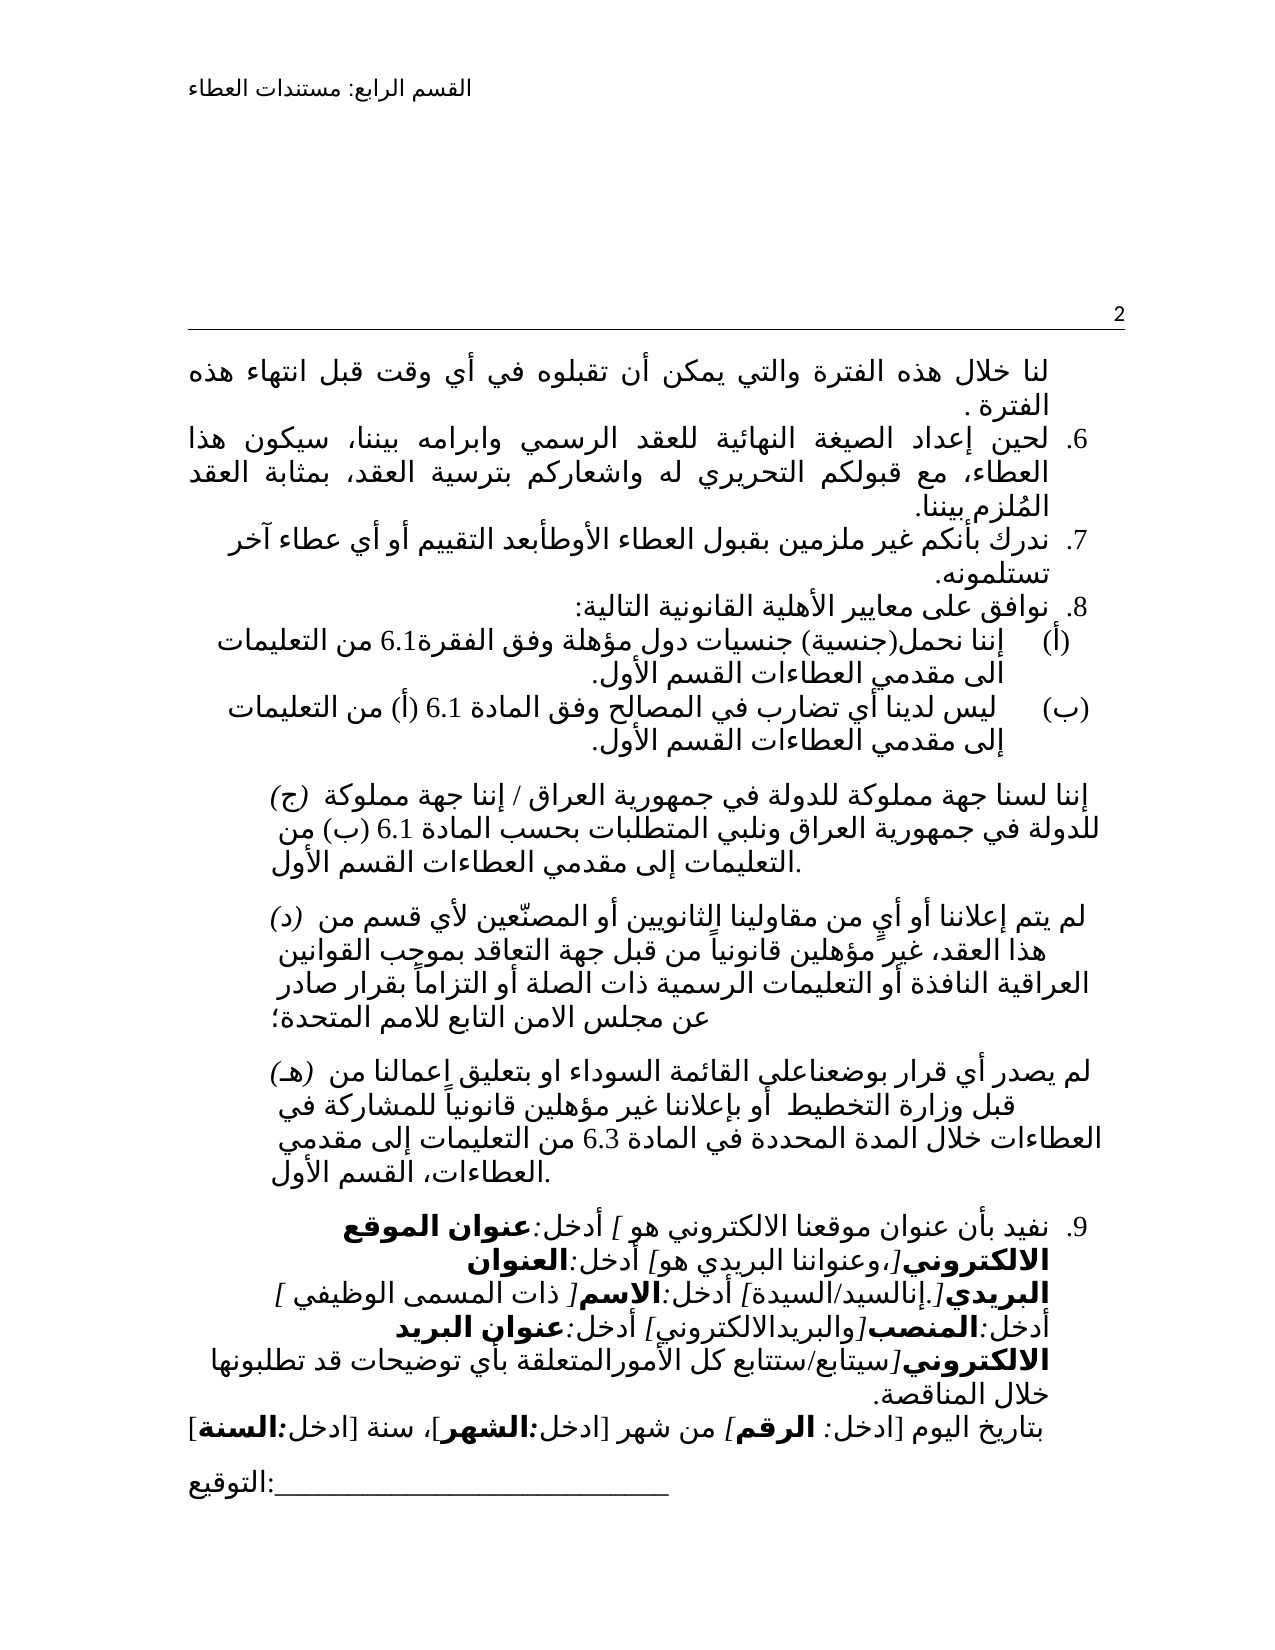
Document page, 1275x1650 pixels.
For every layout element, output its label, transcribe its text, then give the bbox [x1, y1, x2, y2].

list لحين إعداد الصيغة النهائية للعقد الرسمي وابرامه بيننا، سيكون هذا العطاء، مع قبولكم التحريري له واشعاركم بترسية العقد، بمثابة العقد المُلزم بيننا. [187, 422, 1087, 522]
text بتاريخ اليوم [ادخل: الرقم] من شهر [ادخل:الشهر]، سنة [ادخل:السنة] [187, 1411, 1125, 1444]
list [187, 354, 1087, 422]
list إننا نحمل(جنسية) جنسيات دول مؤهلة وفق الفقرة6.1 من التعليمات الى مقدمي العطاءات القسم الأول. [187, 623, 1042, 690]
text (هـ) لم يصدر أي قرار بوضعناعلى القائمة السوداء او بتعليق اعمالنا من قبل وزارة التخطيط أو بإعلاننا غير مؤهلين قانونياً للمشاركة في العطاءات خلال المدة المحددة في المادة 6.3 من التعليمات إلى مقدمي العطاءات، القسم الأول. [270, 1054, 1125, 1188]
text التوقيع:___________________________ [187, 1465, 1125, 1498]
list ليس لدينا أي تضارب في المصالح وفق المادة 6.1 (أ) من التعليمات إلى مقدمي العطاءات القسم الأول. [187, 690, 1042, 757]
text (ج) إننا لسنا جهة مملوكة للدولة في جمهورية العراق / إننا جهة مملوكة للدولة في جمهورية العراق ونلبي المتطلبات بحسب المادة 6.1 (ب) من التعليمات إلى مقدمي العطاءات القسم الأول. [270, 778, 1125, 878]
text (د) لم يتم إعلاننا أو أيٍ من مقاولينا الثانويين أو المصنّعين لأي قسم من هذا العقد، غير مؤهلين قانونياً من قبل جهة التعاقد بموجب القوانين العراقية النافذة أو التعليمات الرسمية ذات الصلة أو التزاماً بقرار صادر عن مجلس الامن التابع للامم المتحدة؛ [270, 899, 1125, 1033]
list نوافق على معايير الأهلية القانونية التالية: [187, 589, 1087, 623]
list ندرك بأنكم غير ملزمين بقبول العطاء الأوطأبعد التقييم أو أي عطاء آخر تستلمونه. [187, 522, 1087, 589]
list نفيد بأن عنوان موقعنا الالكتروني هو ] أدخل:عنوان الموقع الالكتروني[،وعنواننا البريدي هو] أدخل:العنوان البريدي[.إنالسيد/السيدة] أدخل:الاسم[ ذات المسمى الوظيفي ] أدخل:المنصب[والبريدالالكتروني] أدخل:عنوان البريد الالكتروني[سيتابع/ستتابع كل الأمورالمتعلقة بأي توضيحات قد تطلبونها خلال المناقصة. [187, 1209, 1087, 1411]
